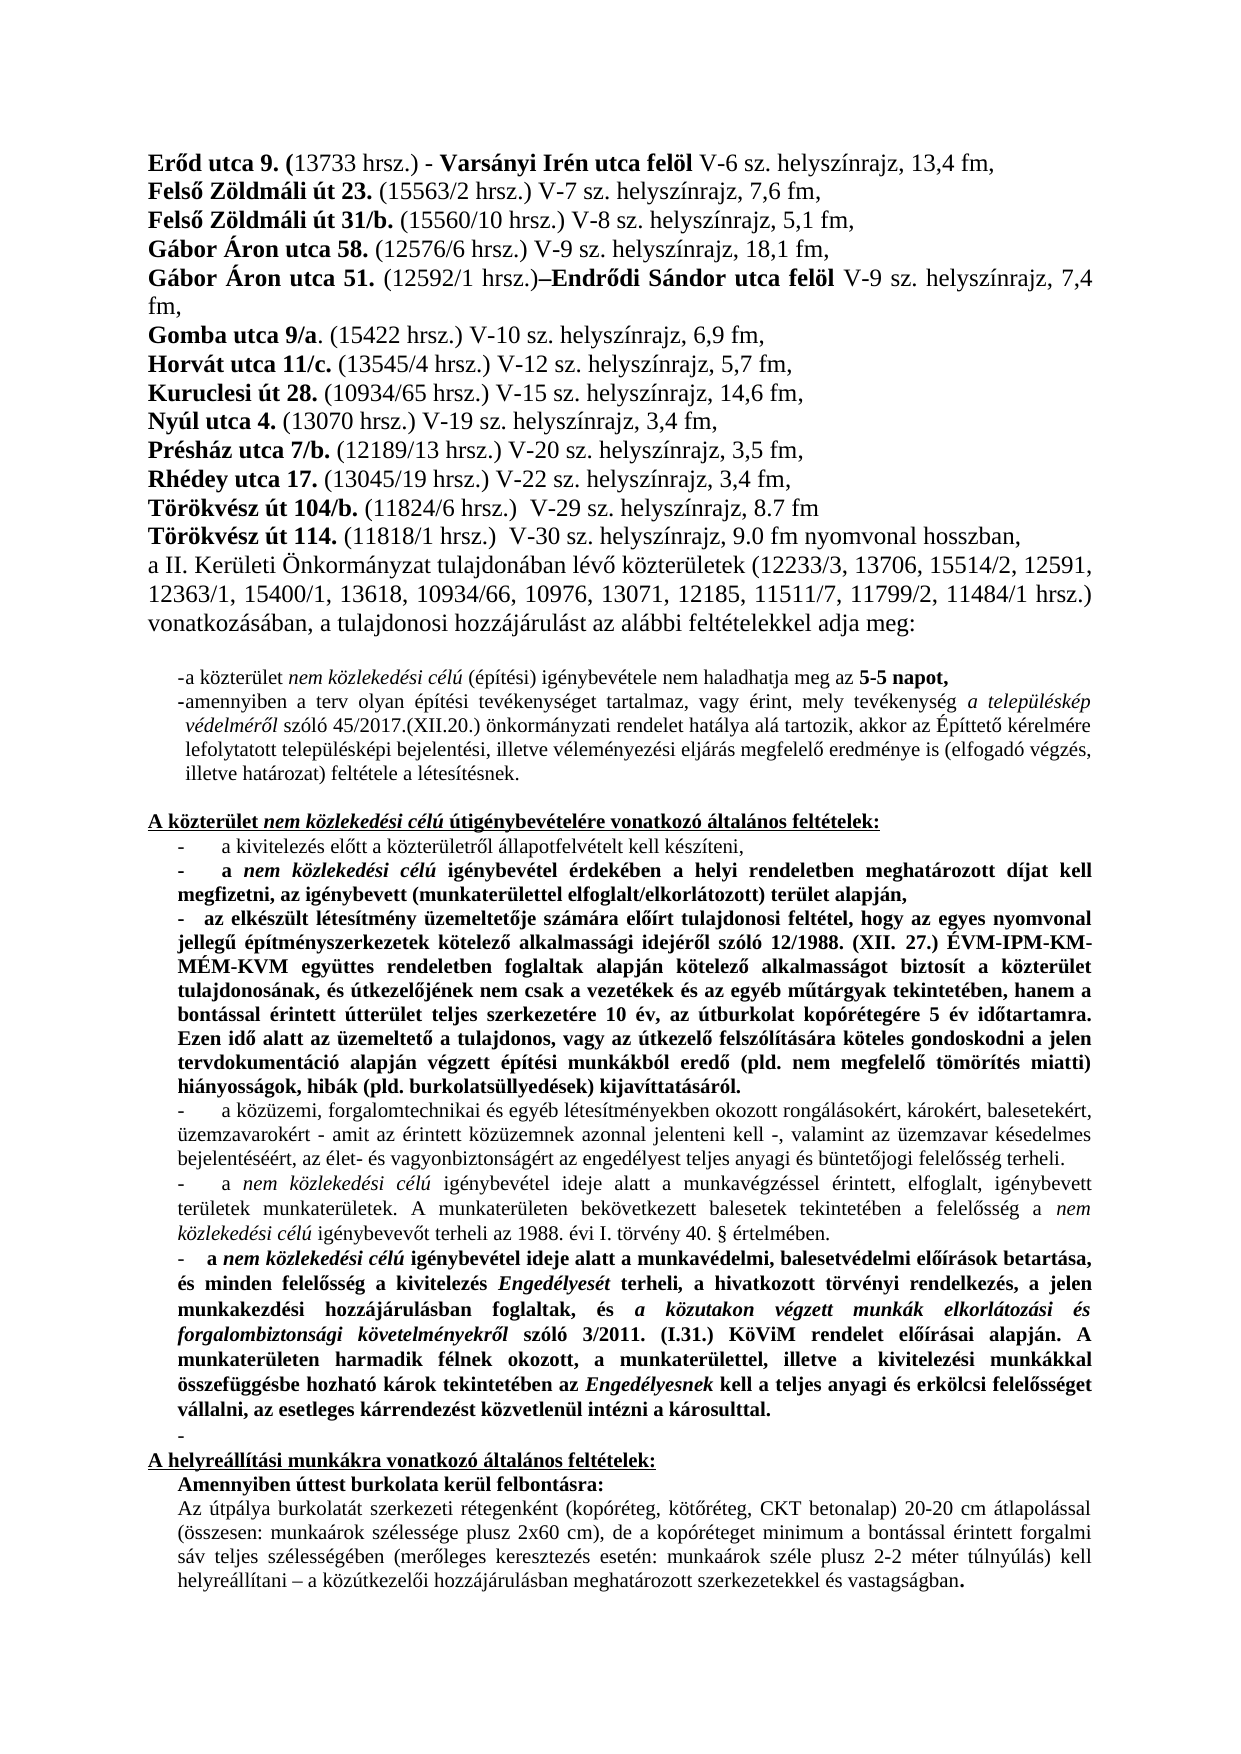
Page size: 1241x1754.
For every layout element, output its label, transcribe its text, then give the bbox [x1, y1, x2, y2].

text Törökvész út 114. (11818/1 hrsz.) V-30 sz. helyszínrajz, 9.0 fm nyomvonal hosszban, [148, 521, 1093, 550]
text Erőd utca 9. (13733 hrsz.) - Varsányi Irén utca felöl V-6 sz. helyszínrajz, 13,4 fm, [148, 148, 1093, 176]
text Törökvész út 104/b. (11824/6 hrsz.) V-29 sz. helyszínrajz, 8.7 fm [148, 493, 1093, 521]
text Amennyiben úttest burkolata kerül felbontásra: [177, 1472, 1093, 1496]
text Horvát utca 11/c. (13545/4 hrsz.) V-12 sz. helyszínrajz, 5,7 fm, [148, 349, 1093, 378]
text Rhédey utca 17. (13045/19 hrsz.) V-22 sz. helyszínrajz, 3,4 fm, [148, 464, 1093, 493]
list a nem közlekedési célú igénybevétel ideje alatt a munkavégzéssel érintett, elfoglalt, igénybevett területek munkaterületek. A munkaterületen bekövetkezett balesetek tekintetében a felelősség a nem közlekedési célú igénybevevőt terheli az 1988. évi I. törvény 40. § értelmében. [177, 1170, 1093, 1245]
list a nem közlekedési célú igénybevétel érdekében a helyi rendeletben meghatározott díjat kell megfizetni, az igénybevett (munkaterülettel elfoglalt/elkorlátozott) terület alapján, [177, 858, 1093, 906]
list a közüzemi, forgalomtechnikai és egyéb létesítményekben okozott rongálásokért, károkért, balesetekért, üzemzavarokért - amit az érintett közüzemnek azonnal jelenteni kell -, valamint az üzemzavar késedelmes bejelentéséért, az élet- és vagyonbiztonságért az engedélyest teljes anyagi és büntetőjogi felelősség terheli. [177, 1098, 1093, 1170]
text Kuruclesi út 28. (10934/65 hrsz.) V-15 sz. helyszínrajz, 14,6 fm, [148, 378, 1093, 406]
text a II. Kerületi Önkormányzat tulajdonában lévő közterületek (12233/3, 13706, 15514/2, 12591, 12363/1, 15400/1, 13618, 10934/66, 10976, 13071, 12185, 11511/7, 11799/2, 11484/1 hrsz.) vonatkozásában, a tulajdonosi hozzájárulást az alábbi feltételekkel adja meg: [148, 550, 1093, 636]
list a nem közlekedési célú igénybevétel ideje alatt a munkavédelmi, balesetvédelmi előírások betartása, és minden felelősség a kivitelezés Engedélyesét terheli, a hivatkozott törvényi rendelkezés, a jelen munkakezdési hozzájárulásban foglaltak, és a közutakon végzett munkák elkorlátozási és forgalombiztonsági követelményekről szóló 3/2011. (I.31.) KöViM rendelet előírásai alapján. A munkaterületen harmadik félnek okozott, a munkaterülettel, illetve a kivitelezési munkákkal összefüggésbe hozható károk tekintetében az Engedélyesnek kell a teljes anyagi és erkölcsi felelősséget vállalni, az esetleges kárrendezést közvetlenül intézni a károsulttal. [177, 1246, 1093, 1421]
list a közterület nem közlekedési célú (építési) igénybevétele nem haladhatja meg az 5-5 napot, [177, 665, 1093, 689]
text A helyreállítási munkákra vonatkozó általános feltételek: [148, 1448, 1093, 1472]
text Felső Zöldmáli út 31/b. (15560/10 hrsz.) V-8 sz. helyszínrajz, 5,1 fm, [148, 205, 1093, 234]
text Gábor Áron utca 51. (12592/1 hrsz.)–Endrődi Sándor utca felöl V-9 sz. helyszínrajz, 7,4 fm, [148, 263, 1093, 320]
text A közterület nem közlekedési célú útigénybevételére vonatkozó általános feltételek: [148, 809, 1093, 833]
text Az útpálya burkolatát szerkezeti rétegenként (kopóréteg, kötőréteg, CKT betonalap) 20-20 cm átlapolással (összesen: munkaárok szélessége plusz 2x60 cm), de a kopóréteget minimum a bontással érintett forgalmi sáv teljes szélességében (merőleges keresztezés esetén: munkaárok széle plusz 2-2 méter túlnyúlás) kell helyreállítani – a közútkezelői hozzájárulásban meghatározott szerkezetekkel és vastagságban. [177, 1496, 1093, 1592]
list a kivitelezés előtt a közterületről állapotfelvételt kell készíteni, [177, 833, 1093, 858]
list amennyiben a terv olyan építési tevékenységet tartalmaz, vagy érint, mely tevékenység a településkép védelméről szóló 45/2017.(XII.20.) önkormányzati rendelet hatálya alá tartozik, akkor az Építtető kérelmére lefolytatott településképi bejelentési, illetve véleményezési eljárás megfelelő eredménye is (elfogadó végzés, illetve határozat) feltétele a létesítésnek. [177, 689, 1093, 785]
text Gábor Áron utca 58. (12576/6 hrsz.) V-9 sz. helyszínrajz, 18,1 fm, [148, 234, 1093, 263]
text Présház utca 7/b. (12189/13 hrsz.) V-20 sz. helyszínrajz, 3,5 fm, [148, 435, 1093, 464]
text Felső Zöldmáli út 23. (15563/2 hrsz.) V-7 sz. helyszínrajz, 7,6 fm, [148, 176, 1093, 205]
text Gomba utca 9/a. (15422 hrsz.) V-10 sz. helyszínrajz, 6,9 fm, [148, 320, 1093, 349]
text Nyúl utca 4. (13070 hrsz.) V-19 sz. helyszínrajz, 3,4 fm, [148, 406, 1093, 435]
list az elkészült létesítmény üzemeltetője számára előírt tulajdonosi feltétel, hogy az egyes nyomvonal jellegű építményszerkezetek kötelező alkalmassági idejéről szóló 12/1988. (XII. 27.) ÉVM-IPM-KM-MÉM-KVM együttes rendeletben foglaltak alapján kötelező alkalmasságot biztosít a közterület tulajdonosának, és útkezelőjének nem csak a vezetékek és az egyéb műtárgyak tekintetében, hanem a bontással érintett útterület teljes szerkezetére 10 év, az útburkolat kopórétegére 5 év időtartamra. Ezen idő alatt az üzemeltető a tulajdonos, vagy az útkezelő felszólítására köteles gondoskodni a jelen tervdokumentáció alapján végzett építési munkákból eredő (pld. nem megfelelő tömörítés miatti) hiányosságok, hibák (pld. burkolatsüllyedések) kijavíttatásáról. [177, 906, 1093, 1098]
